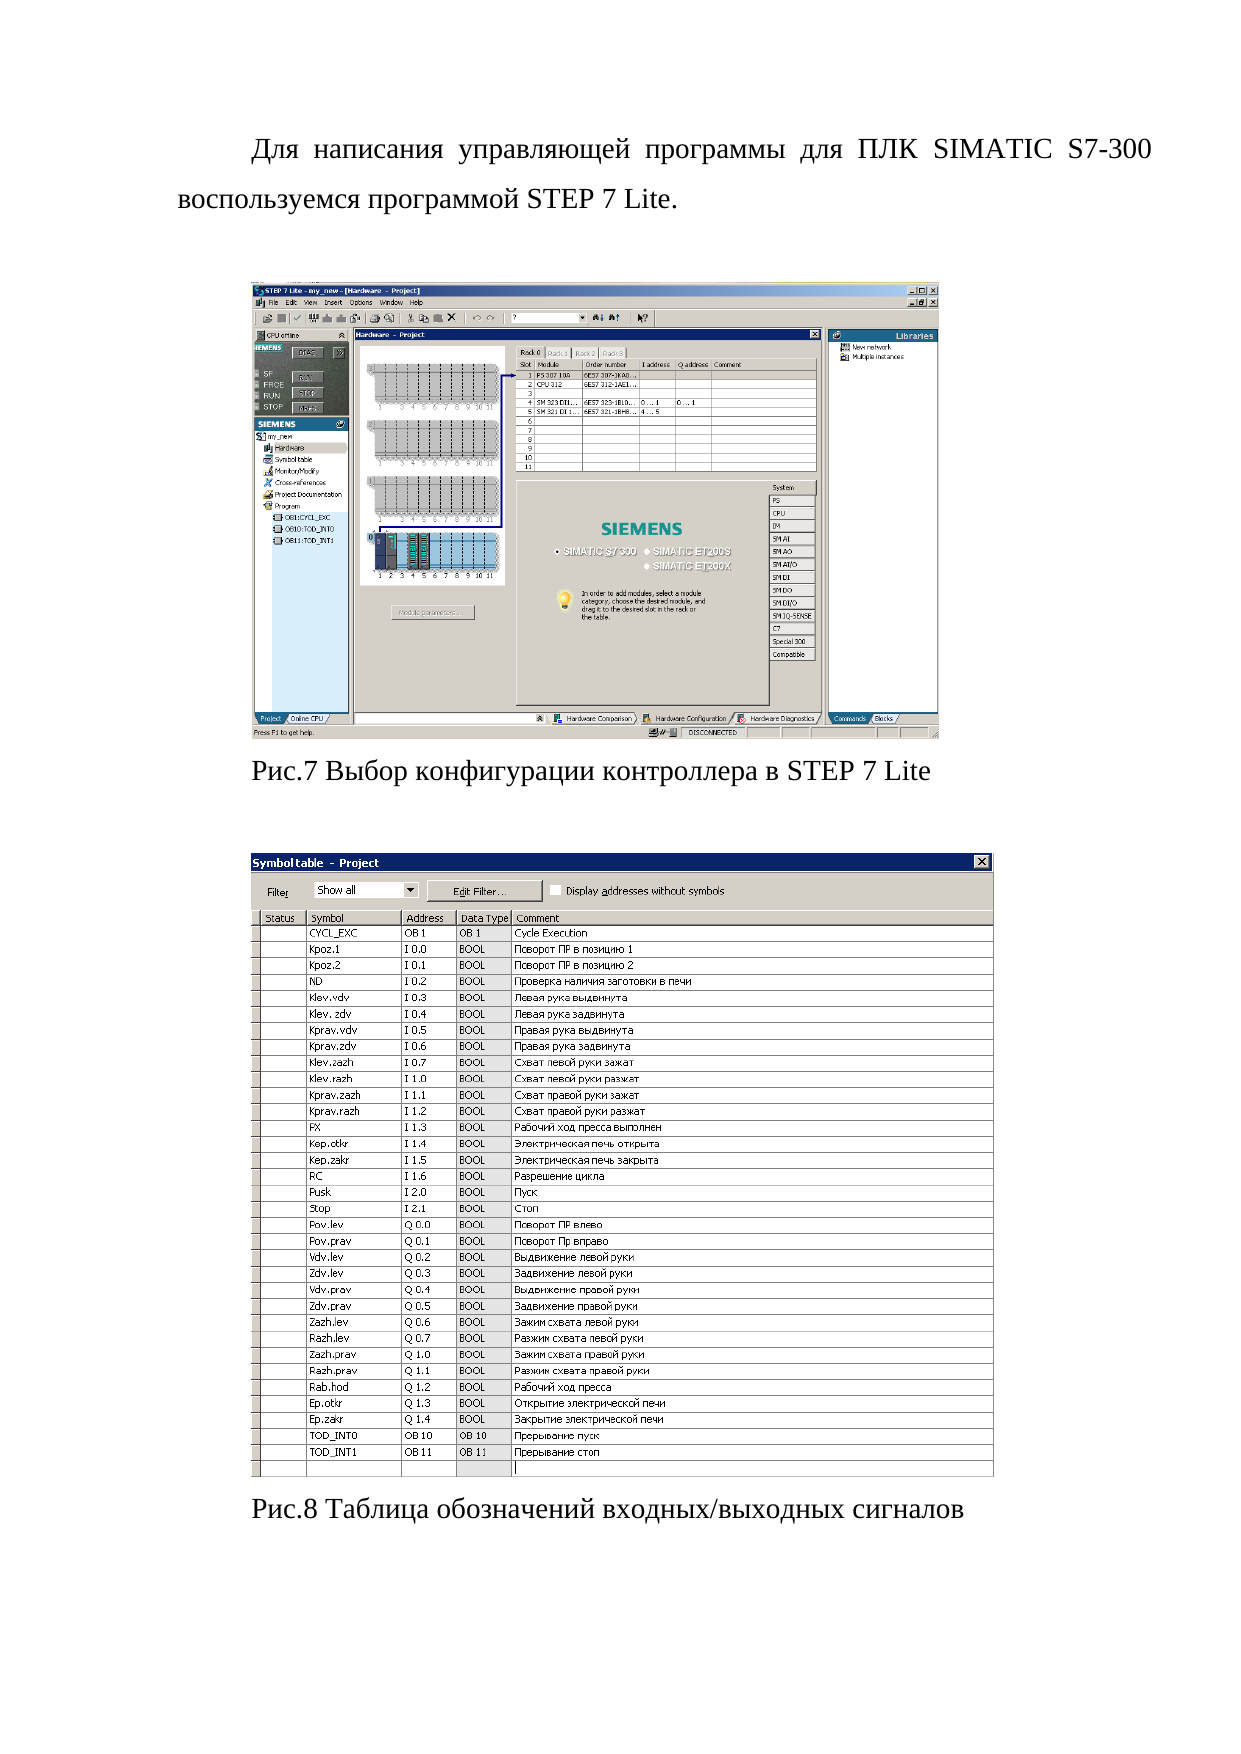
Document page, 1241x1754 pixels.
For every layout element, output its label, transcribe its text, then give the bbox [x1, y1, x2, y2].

picture [251, 282, 939, 739]
picture [251, 853, 994, 1477]
text Рис.8 Таблица обозначений входных/выходных сигналов [177, 1492, 1152, 1525]
text Для написания управляющей программы для ПЛК SIMATIC S7-300 воспользуемся программой STEP 7 Lite. [177, 131, 1152, 215]
text Рис.7 Выбор конфигурации контроллера в STEP 7 Lite [177, 753, 1152, 787]
